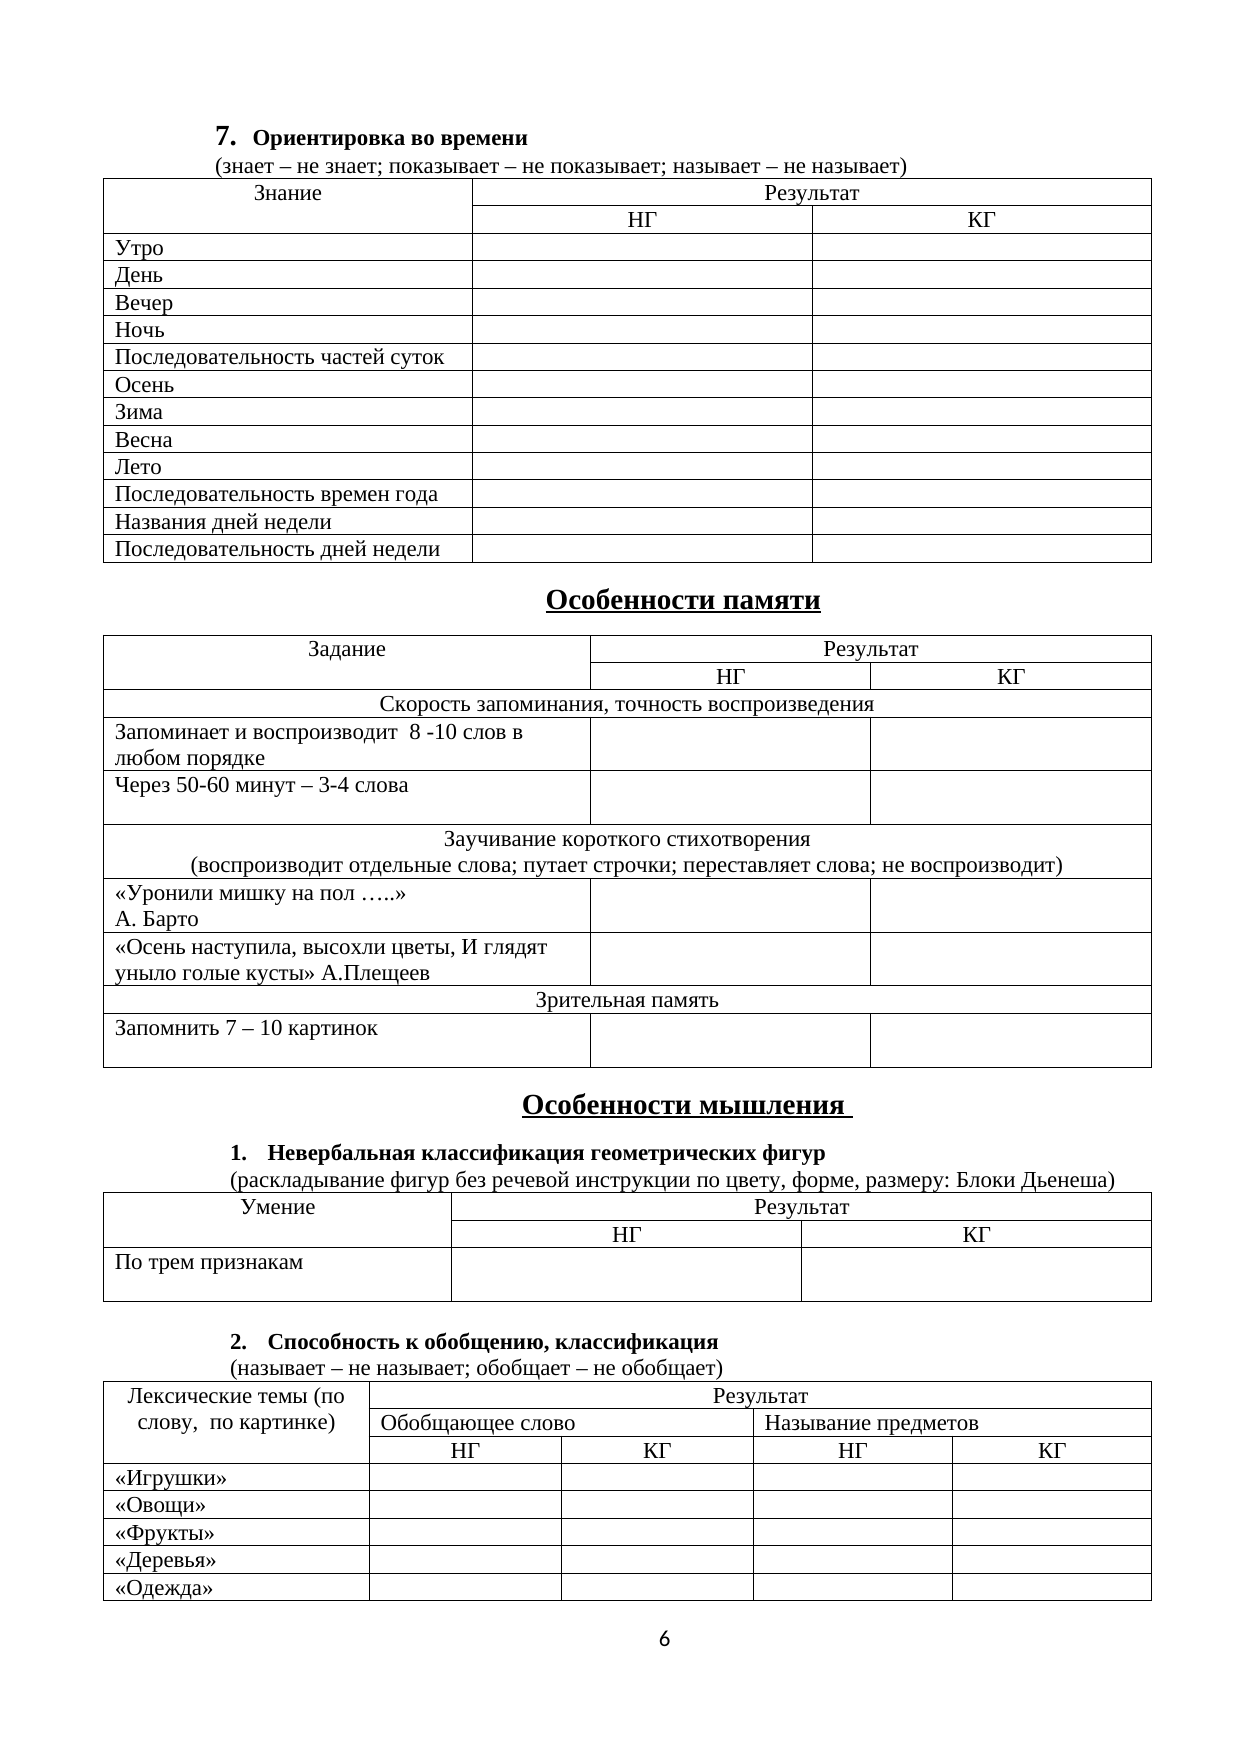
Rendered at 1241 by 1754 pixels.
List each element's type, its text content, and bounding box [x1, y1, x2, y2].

table_cell «Игрушки» [104, 1464, 369, 1490]
list Способность к обобщению, классификация [230, 1328, 1152, 1354]
table_cell Последовательность времен года [104, 480, 472, 507]
table_cell Последовательность частей суток [104, 344, 472, 370]
table_cell КГ [813, 206, 1151, 233]
table_cell По трем признакам [104, 1248, 451, 1301]
table_cell Называние предметов [754, 1409, 1151, 1436]
table_cell НГ [591, 663, 870, 689]
table_cell [473, 371, 812, 397]
table_cell [754, 1574, 952, 1600]
table_header Знание [104, 179, 472, 233]
table_cell [813, 316, 1151, 342]
table_cell [813, 234, 1151, 260]
text (называет – не называет; обобщает – не обобщает) [230, 1354, 1152, 1381]
table_cell Весна [104, 426, 472, 452]
table_cell НГ [754, 1437, 952, 1463]
table_cell КГ [871, 663, 1151, 689]
table_cell [591, 933, 870, 985]
table_cell [813, 508, 1151, 534]
table_cell «Овощи» [104, 1491, 369, 1518]
table_cell Заучивание короткого стихотворения (воспроизводит отдельные слова; путает строчки; переставляет слова; не воспроизводит) [104, 825, 1151, 878]
table_cell [370, 1519, 561, 1545]
table_cell «Уронили мишку на пол …..» А. Барто [104, 879, 590, 932]
table_cell [871, 1014, 1151, 1067]
table_cell [754, 1491, 952, 1518]
table_cell [813, 535, 1151, 562]
table_cell [562, 1546, 753, 1573]
table_cell [953, 1491, 1151, 1518]
table_cell [473, 344, 812, 370]
table_cell Утро [104, 234, 472, 260]
table_cell [473, 508, 812, 534]
table_cell Через 50-60 минут – 3-4 слова [104, 771, 590, 824]
table_cell [871, 933, 1151, 985]
table_cell [452, 1248, 801, 1301]
table_cell [473, 535, 812, 562]
table_cell [813, 426, 1151, 452]
table_cell Вечер [104, 289, 472, 315]
table_cell [754, 1519, 952, 1545]
list Ориентировка во времени [215, 118, 1152, 152]
table_cell [562, 1519, 753, 1545]
table_cell Запоминает и воспроизводит 8 -10 слов в любом порядке [104, 718, 590, 770]
table_cell [802, 1248, 1151, 1301]
table_cell [871, 879, 1151, 932]
table_cell КГ [562, 1437, 753, 1463]
table_cell Названия дней недели [104, 508, 472, 534]
table_cell «Фрукты» [104, 1519, 369, 1545]
table_cell [813, 261, 1151, 288]
table_header Результат [370, 1382, 1151, 1408]
table_cell «Одежда» [104, 1574, 369, 1600]
list Невербальная классификация геометрических фигур [230, 1139, 1152, 1166]
table_cell [953, 1464, 1151, 1490]
table_cell [813, 344, 1151, 370]
table_cell [562, 1491, 753, 1518]
table_cell Обобщающее слово [370, 1409, 753, 1436]
table_cell [473, 453, 812, 479]
table_cell Зима [104, 398, 472, 424]
table_cell Последовательность дней недели [104, 535, 472, 562]
table_cell Осень [104, 371, 472, 397]
table_cell [953, 1574, 1151, 1600]
table_cell «Осень наступила, высохли цветы, И глядят уныло голые кусты» А.Плещеев [104, 933, 590, 985]
text (раскладывание фигур без речевой инструкции по цвету, форме, размеру: Блоки Дьенеша) [230, 1166, 1152, 1192]
table_cell [370, 1464, 561, 1490]
table_cell [370, 1491, 561, 1518]
table_cell [473, 289, 812, 315]
table_cell [473, 234, 812, 260]
table_cell [813, 371, 1151, 397]
table_cell [591, 718, 870, 770]
table_cell [473, 398, 812, 424]
table_cell [562, 1464, 753, 1490]
table_header Результат [452, 1193, 1151, 1219]
table_cell День [104, 261, 472, 288]
table_cell Лето [104, 453, 472, 479]
table_cell Скорость запоминания, точность воспроизведения [104, 690, 1151, 717]
table_cell [813, 453, 1151, 479]
table_cell [473, 261, 812, 288]
table_cell [754, 1546, 952, 1573]
table_cell Ночь [104, 316, 472, 342]
table_cell [871, 771, 1151, 824]
table_header Результат [473, 179, 1151, 205]
table_cell КГ [953, 1437, 1151, 1463]
table_cell [813, 289, 1151, 315]
table_cell НГ [473, 206, 812, 233]
table_cell «Деревья» [104, 1546, 369, 1573]
text (знает – не знает; показывает – не показывает; называет – не называет) [215, 152, 1152, 178]
table_cell [591, 1014, 870, 1067]
table_cell [370, 1574, 561, 1600]
table_cell [754, 1464, 952, 1490]
table_cell [871, 718, 1151, 770]
text Особенности мышления [215, 1087, 1152, 1120]
text Особенности памяти [215, 582, 1152, 615]
table_cell НГ [452, 1221, 801, 1247]
table_cell [591, 771, 870, 824]
table_cell [473, 316, 812, 342]
table_cell [953, 1519, 1151, 1545]
table_cell НГ [370, 1437, 561, 1463]
table_cell [473, 426, 812, 452]
table_cell [591, 879, 870, 932]
table_cell [813, 480, 1151, 507]
table_header Умение [104, 1193, 451, 1247]
table_cell [562, 1574, 753, 1600]
table_cell [813, 398, 1151, 424]
table_cell Зрительная память [104, 986, 1151, 1013]
table_header Задание [104, 636, 590, 689]
table_cell [953, 1546, 1151, 1573]
table_cell Запомнить 7 – 10 картинок [104, 1014, 590, 1067]
table_cell [370, 1546, 561, 1573]
table_cell КГ [802, 1221, 1151, 1247]
table_header Лексические темы (по слову, по картинке) [104, 1382, 369, 1463]
table_cell [473, 480, 812, 507]
table_header Результат [591, 636, 1151, 662]
